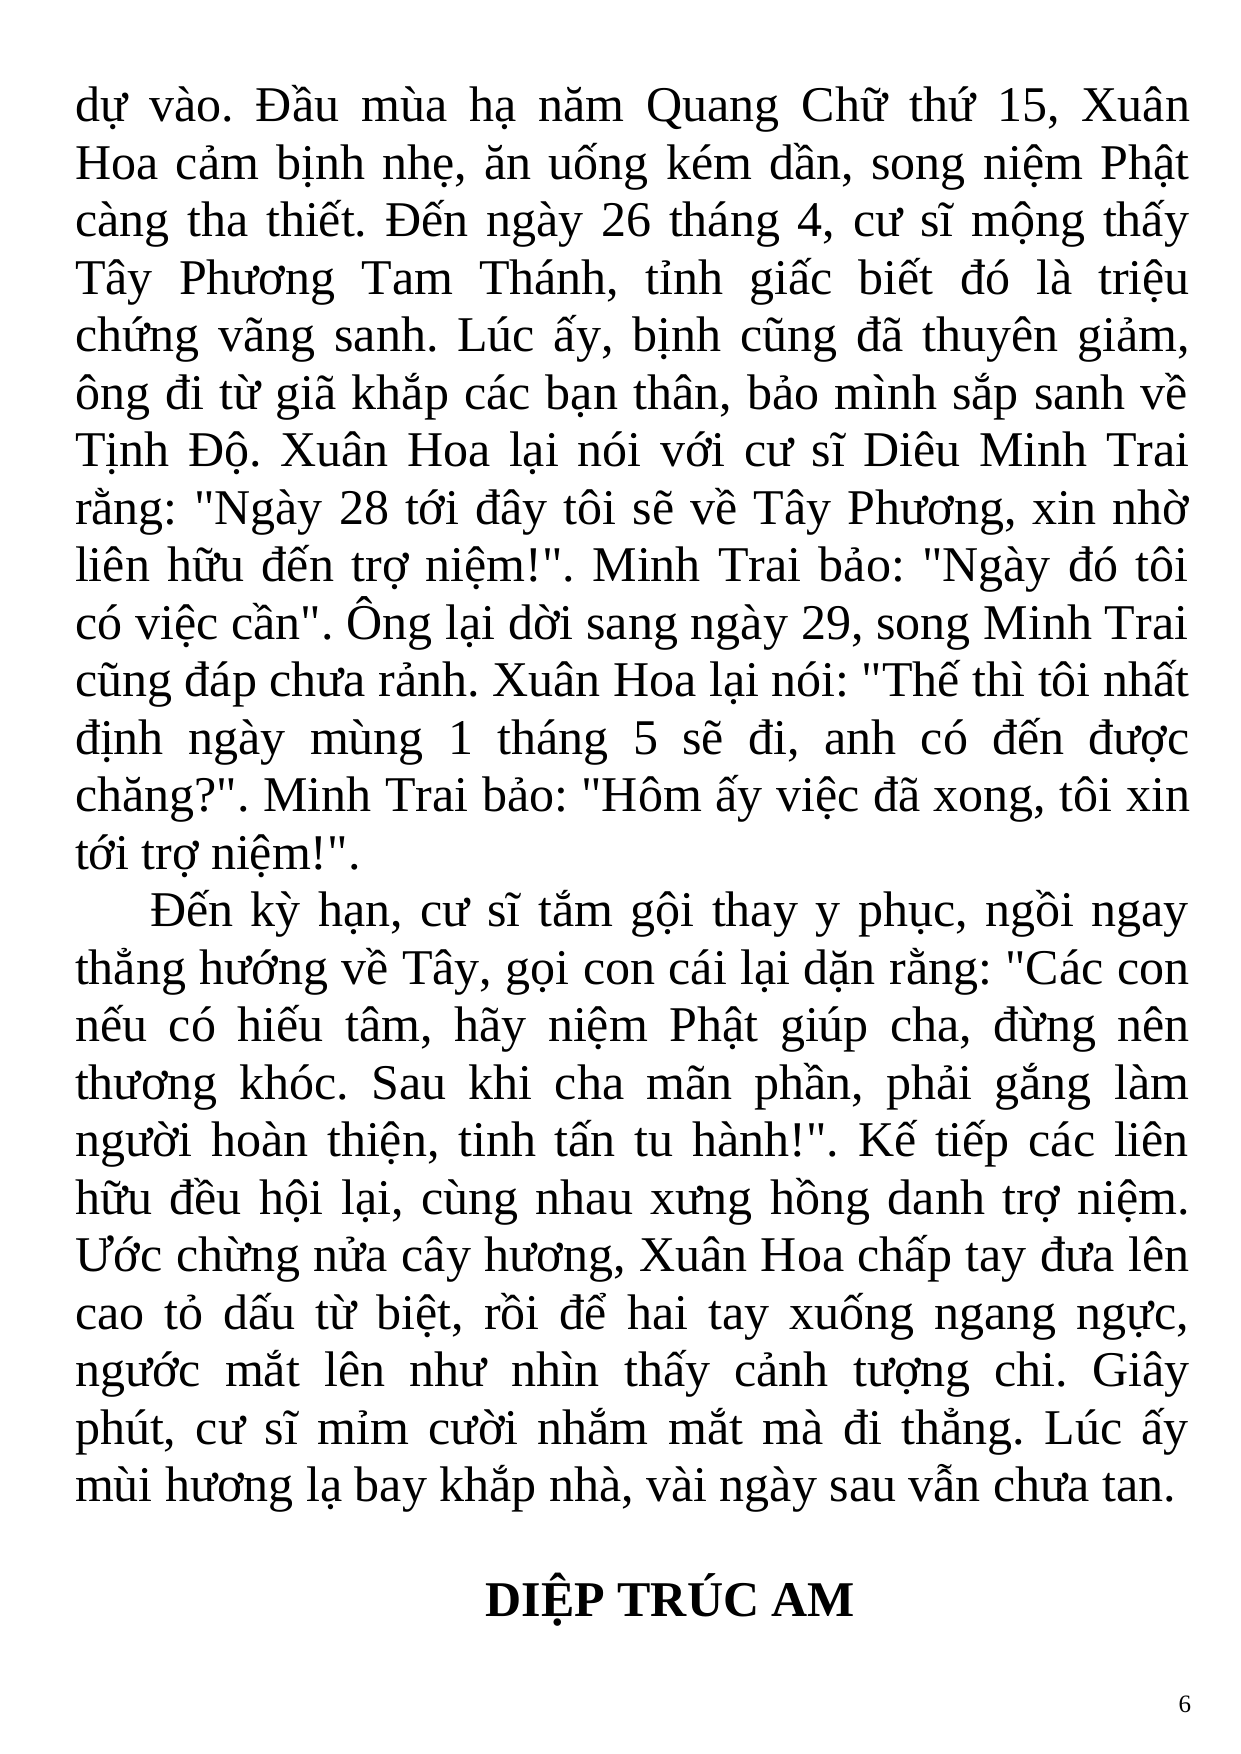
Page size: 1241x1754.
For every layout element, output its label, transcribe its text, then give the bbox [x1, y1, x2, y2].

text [75, 75, 1191, 880]
text Đến kỳ hạn, cư sĩ tắm gội thay y phục, ngồi ngay thẳng hướng về Tây, gọi con cái lại dặn rằng: "Các con nếu có hiếu tâm, hãy niệm Phật giúp cha, đừng nên thương khóc. Sau khi cha mãn phần, phải gắng làm người hoàn thiện, tinh tấn tu hành!". Kế tiếp các liên hữu đều hội lại, cùng nhau xưng hồng danh trợ niệm. Ước chừng nửa cây hương, Xuân Hoa chấp tay đưa lên cao tỏ dấu từ biệt, rồi để hai tay xuống ngang ngực, ngước mắt lên như nhìn thấy cảnh tượng chi. Giây phút, cư sĩ mỉm cười nhắm mắt mà đi thẳng. Lúc ấy mùi hương lạ bay khắp nhà, vài ngày sau vẫn chưa tan. [75, 880, 1191, 1512]
text DIỆP TRÚC AM [75, 1570, 1191, 1627]
